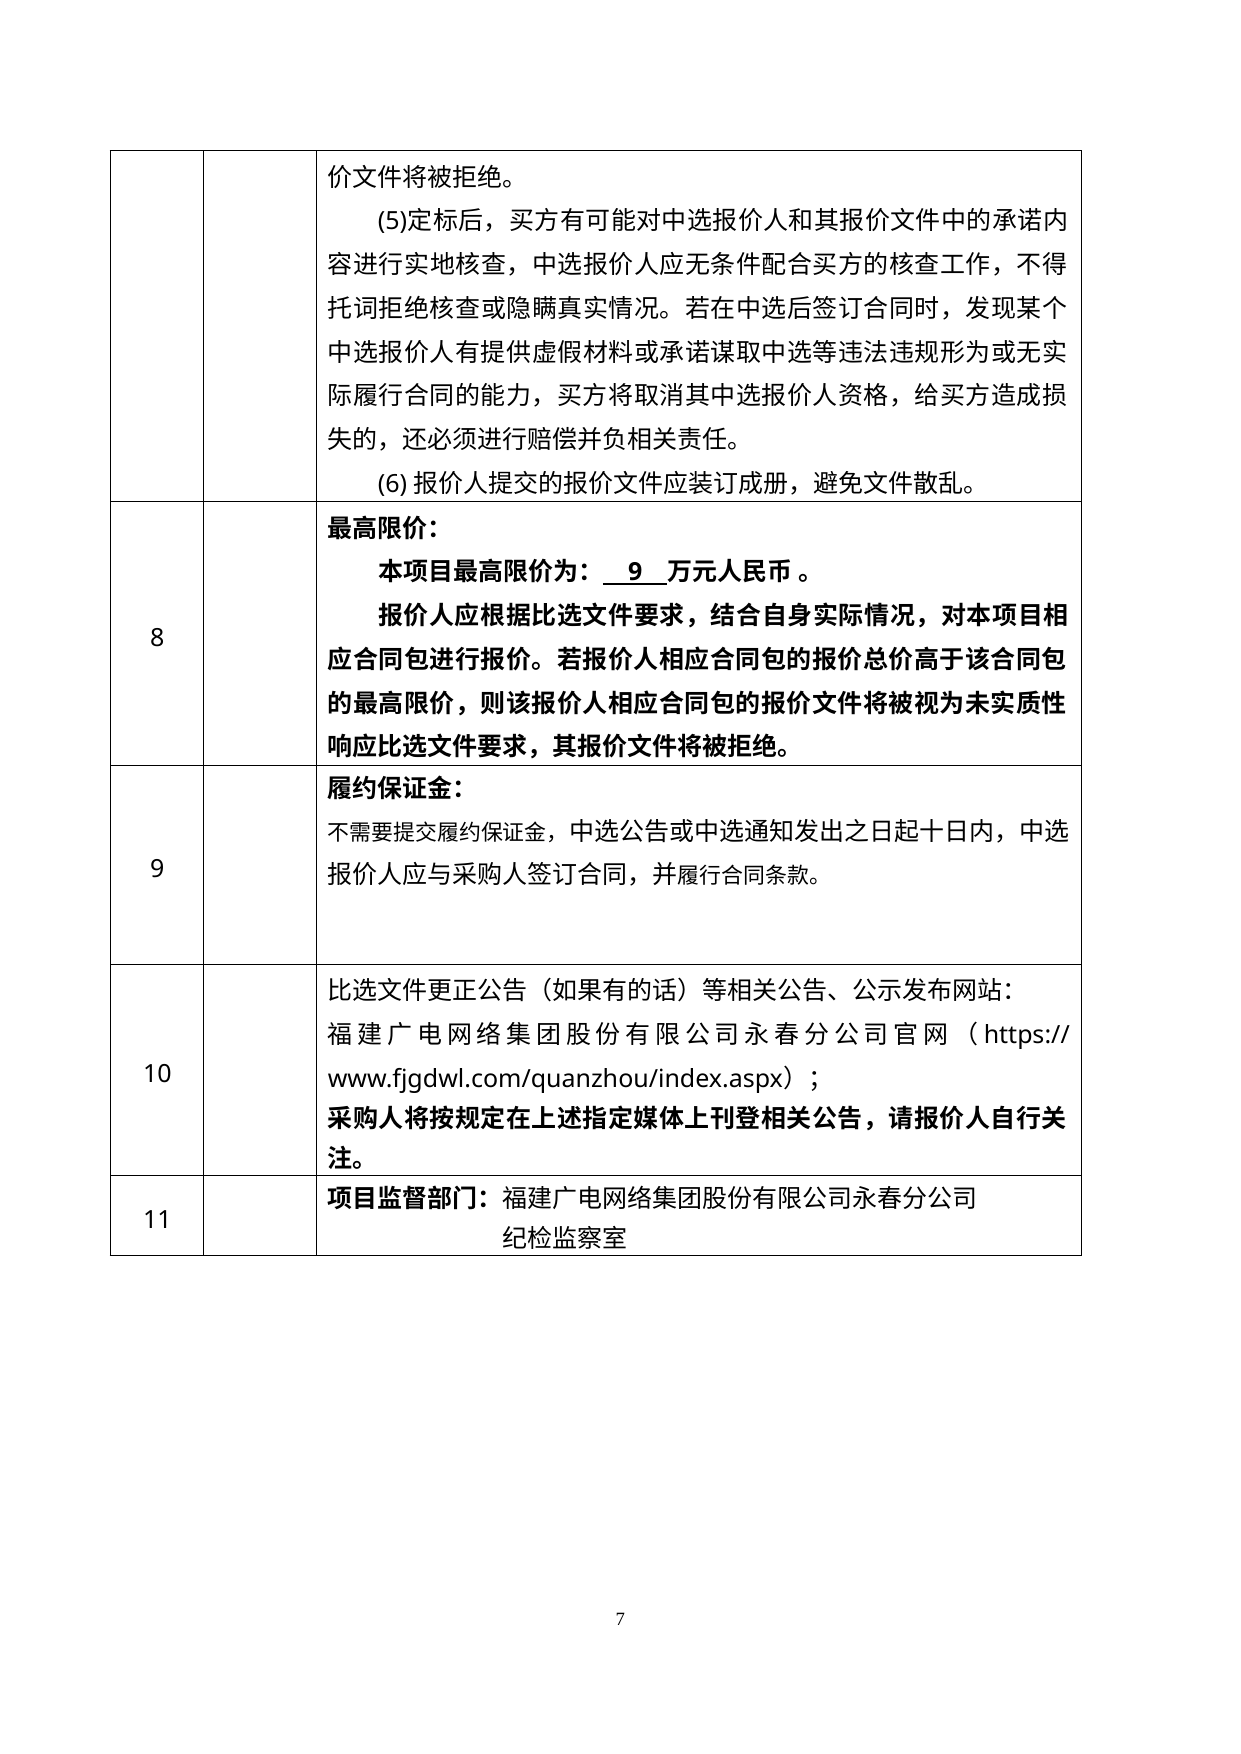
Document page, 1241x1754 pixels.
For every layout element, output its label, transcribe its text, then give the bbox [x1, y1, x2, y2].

table_cell 11 [111, 1176, 203, 1255]
table_cell [204, 1176, 316, 1255]
table_cell 10 [111, 965, 203, 1175]
table_cell [204, 766, 316, 963]
table_cell 最高限价： 本项目最高限价为： 9 万元人民币 。 报价人应根据比选文件要求，结合自身实际情况，对本项目相应合同包进行报价。若报价人相应合同包的报价总价高于该合同包的最高限价，则该报价人相应合同包的报价文件将被视为未实质性响应比选文件要求，其报价文件将被拒绝。 [317, 502, 1081, 764]
table_cell 履约保证金： 不需要提交履约保证金，中选公告或中选通知发出之日起十日内，中选报价人应与采购人签订合同，并履行合同条款。 [317, 766, 1081, 963]
table_cell 项目监督部门：福建广电网络集团股份有限公司永春分公司 纪检监察室 [317, 1176, 1081, 1255]
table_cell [317, 151, 1081, 501]
table_cell 7 [111, 151, 203, 501]
table_cell [204, 965, 316, 1175]
table_cell [204, 151, 316, 501]
table_cell [204, 502, 316, 764]
table_cell 比选文件更正公告（如果有的话）等相关公告、公示发布网站： 福建广电网络集团股份有限公司永春分公司官网（https://www.fjgdwl.com/quanzhou/index.aspx）； 采购人将按规定在上述指定媒体上刊登相关公告，请报价人自行关注。 [317, 965, 1081, 1175]
table_cell 8 [111, 502, 203, 764]
table_cell 9 [111, 766, 203, 963]
